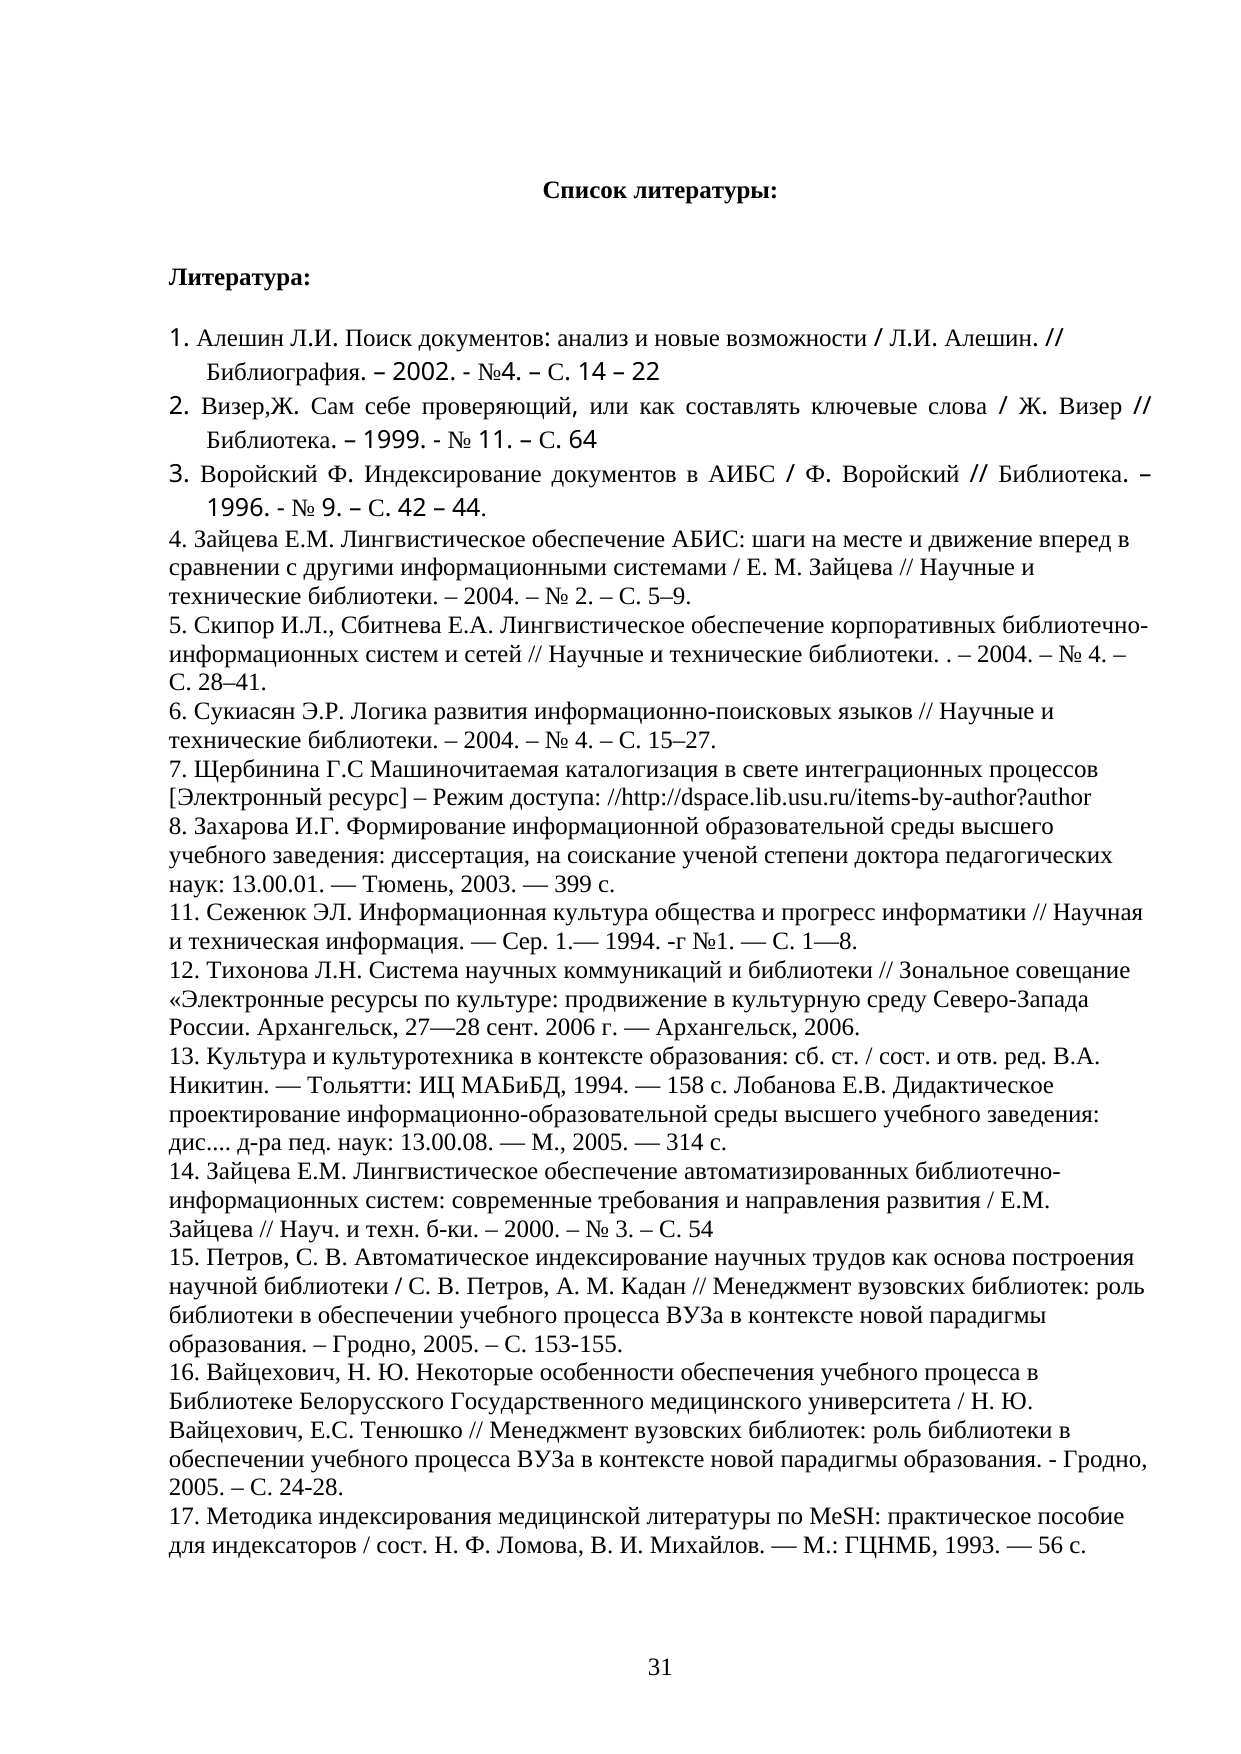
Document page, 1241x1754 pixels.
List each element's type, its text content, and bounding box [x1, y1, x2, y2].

text 12. Тихонова Л.Н. Система научных коммуникаций и библиотеки // Зональное совещание «Электронные ресурсы по культуре: продвижение в культурную среду Северо-Запада России. Архангельск, 27—28 сент. 2006 г. — Архангельск, 2006. [169, 955, 1152, 1041]
text 15. Петров, С. В. Автоматическое индексирование научных трудов как основа построения научной библиотеки / С. В. Петров, А. М. Кадан // Менеджмент вузовских библиотек: роль библиотеки в обеспечении учебного процесса ВУЗа в контексте новой парадигмы образования. – Гродно, 2005. – С. 153-155. [169, 1242, 1152, 1357]
text 6. Сукиасян Э.Р. Логика развития информационно-поисковых языков // Научные и технические библиотеки. – 2004. – № 4. – С. 15–27. [169, 696, 1152, 754]
text 1. Алешин Л.И. Поиск документов: анализ и новые возможности / Л.И. Алешин. // Библиография. – 2002. - №4. – С. 14 – 22 [169, 319, 1152, 387]
text 2. Визер,Ж. Сам себе проверяющий, или как составлять ключевые слова / Ж. Визер // Библиотека. – 1999. - № 11. – С. 64 [169, 387, 1152, 456]
text 17. Методика индексирования медицинской литературы по MeSH: практическое пособие для индексаторов / сост. Н. Ф. Ломова, В. И. Михайлов. — М.: ГЦНМБ, 1993. — 56 с. [169, 1501, 1152, 1559]
text Список литературы: [169, 176, 1152, 204]
text 8. Захарова И.Г. Формирование информационной образовательной среды высшего учебного заведения: диссертация, на соискание ученой степени доктора педагогических наук: 13.00.01. — Тюмень, 2003. — 399 с. [169, 811, 1152, 897]
text Литература: [169, 262, 1152, 291]
text 4. Зайцева Е.М. Лингвистическое обеспечение АБИС: шаги на месте и движение вперед в сравнении с другими информационными системами / Е. М. Зайцева // Научные и технические библиотеки. – 2004. – № 2. – С. 5–9. 5. Скипор И.Л., Сбитнева Е.А. Лингвистическое обеспечение корпоративных библиотечно-информационных систем и сетей // Научные и технические библиотеки. . – 2004. – № 4. – С. 28–41. [169, 524, 1152, 696]
text 13. Культура и культуротехника в контексте образования: сб. ст. / сост. и отв. ред. В.А. Никитин. — Тольятти: ИЦ МАБиБД, 1994. — 158 с. Лобанова Е.В. Дидактическое проектирование информационно-образовательной среды высшего учебного заведения: дис.... д-ра пед. наук: 13.00.08. — М., 2005. — 314 с. [169, 1041, 1152, 1156]
text 3. Воройский Ф. Индексирование документов в АИБС / Ф. Воройский // Библиотека. – 1996. - № 9. – С. 42 – 44. [169, 456, 1152, 524]
text 14. Зайцева Е.М. Лингвистическое обеспечение автоматизированных библиотечно-информационных систем: современные требования и направления развития / Е.М. Зайцева // Науч. и техн. б-ки. – 2000. – № 3. – С. 54 [169, 1156, 1152, 1242]
text 7. Щербинина Г.С Машиночитаемая каталогизация в свете интеграционных процессов [Электронный ресурс] – Режим доступа: //http://dspace.lib.usu.ru/items-by-author?author [169, 754, 1152, 811]
text 11. Сеженюк ЭЛ. Информационная культура общества и прогресс информатики // Научная и техническая информация. — Сер. 1.— 1994. -г №1. — С. 1—8. [169, 897, 1152, 955]
text 16. Вайцехович, Н. Ю. Некоторые особенности обеспечения учебного процесса в Библиотеке Белорусского Государственного медицинского университета / Н. Ю. Вайцехович, Е.С. Тенюшко // Менеджмент вузовских библиотек: роль библиотеки в обеспечении учебного процесса ВУЗа в контексте новой парадигмы образования. - Гродно, 2005. – С. 24-28. [169, 1357, 1152, 1501]
